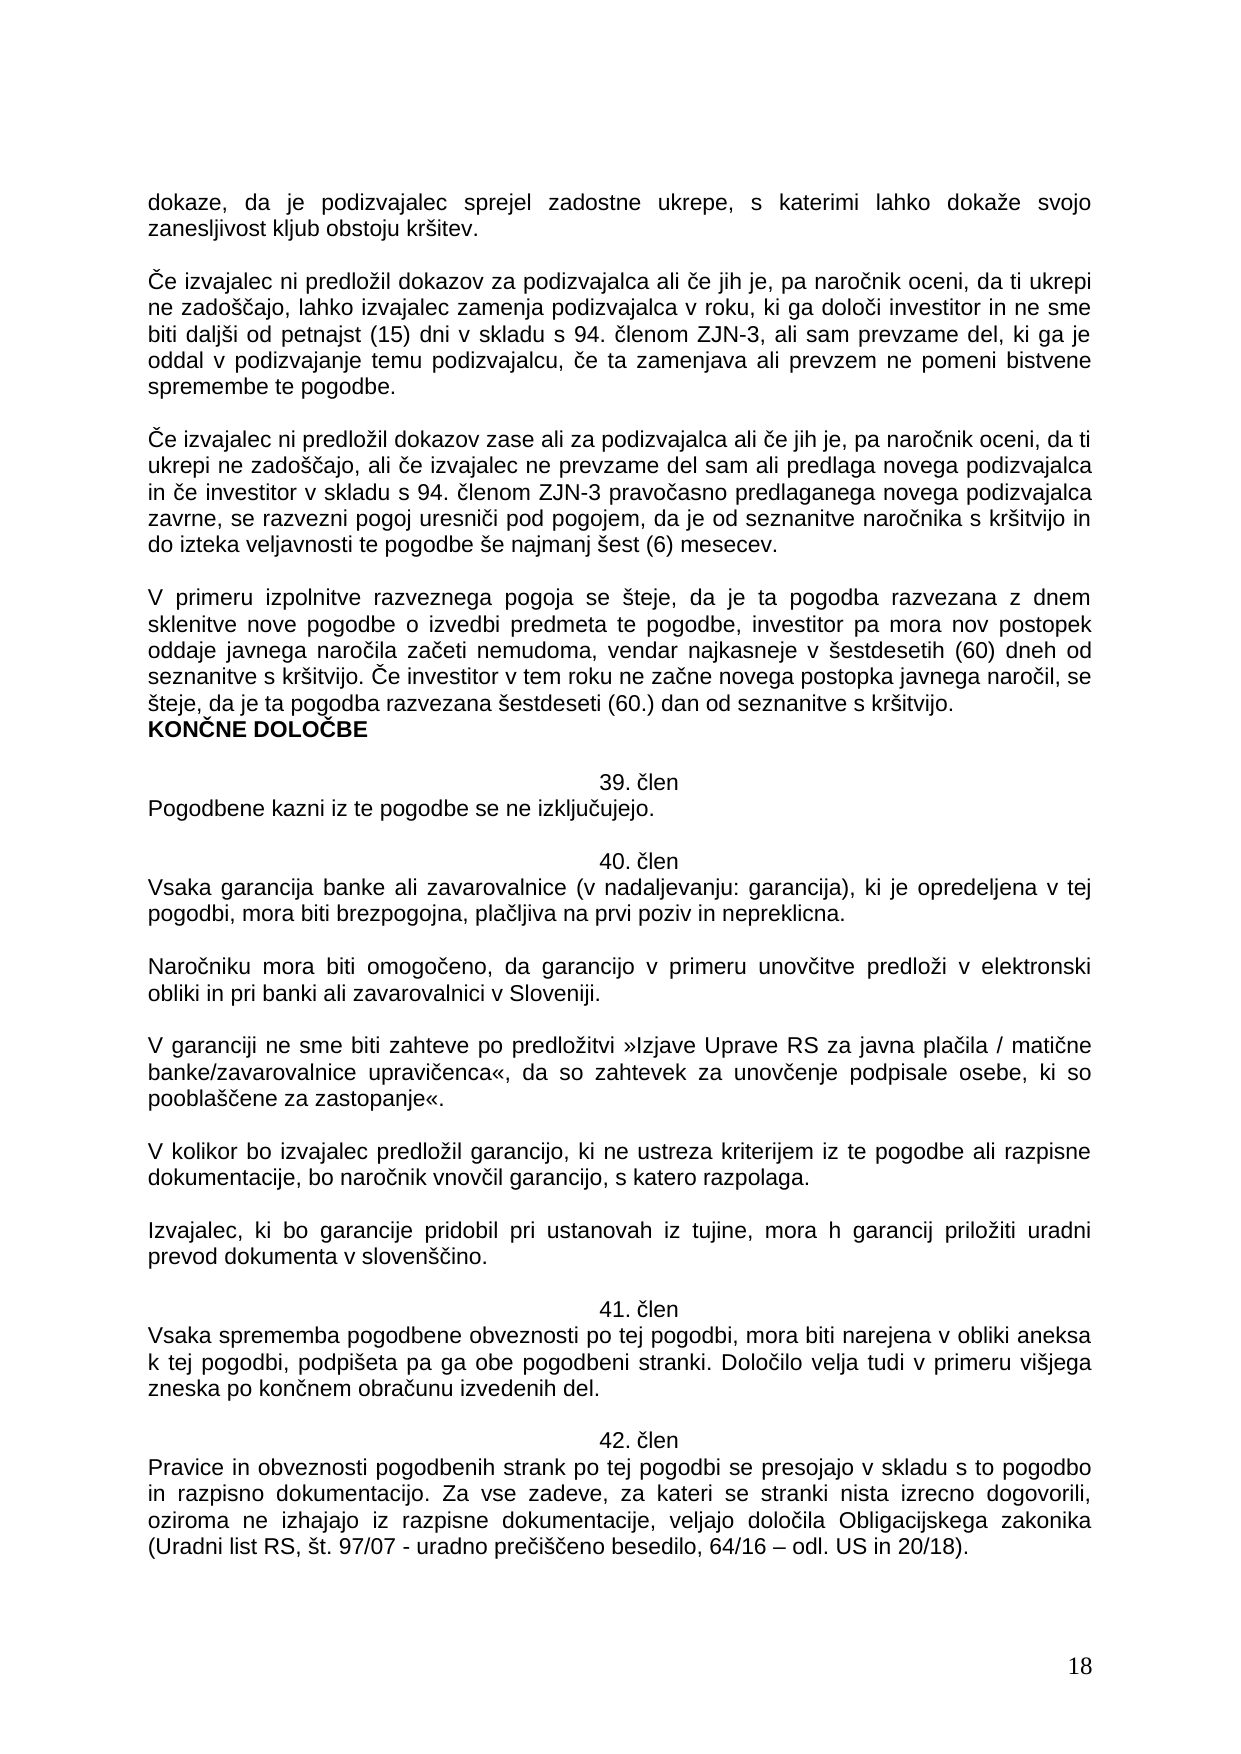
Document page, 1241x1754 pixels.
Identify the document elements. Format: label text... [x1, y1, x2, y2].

text Pravice in obveznosti pogodbenih strank po tej pogodbi se presojajo v skladu s to pogodbo in razpisno dokumentacijo. Za vse zadeve, za kateri se stranki nista izrecno dogovorili, oziroma ne izhajajo iz razpisne dokumentacije, veljajo določila Obligacijskega zakonika (Uradni list RS, št. 97/07 - uradno prečiščeno besedilo, 64/16 – odl. US in 20/18). [148, 1454, 1092, 1559]
text Vsaka garancija banke ali zavarovalnice (v nadaljevanju: garancija), ki je opredeljena v tej pogodbi, mora biti brezpogojna, plačljiva na prvi poziv in nepreklicna. [148, 874, 1092, 927]
text Če izvajalec ni predložil dokazov zase ali za podizvajalca ali če jih je, pa naročnik oceni, da ti ukrepi ne zadoščajo, ali če izvajalec ne prevzame del sam ali predlaga novega podizvajalca in če investitor v skladu s 94. členom ZJN-3 pravočasno predlaganega novega podizvajalca zavrne, se razvezni pogoj uresniči pod pogojem, da je od seznanitve naročnika s kršitvijo in do izteka veljavnosti te pogodbe še najmanj šest (6) mesecev. [148, 426, 1092, 558]
list člen [185, 848, 1092, 874]
text V kolikor bo izvajalec predložil garancijo, ki ne ustreza kriterijem iz te pogodbe ali razpisne dokumentacije, bo naročnik vnovčil garancijo, s katero razpolaga. [148, 1138, 1092, 1190]
text Pogodbene kazni iz te pogodbe se ne izključujejo. [148, 795, 1092, 821]
text Če izvajalec ni predložil dokazov za podizvajalca ali če jih je, pa naročnik oceni, da ti ukrepi ne zadoščajo, lahko izvajalec zamenja podizvajalca v roku, ki ga določi investitor in ne sme biti daljši od petnajst (15) dni v skladu s 94. členom ZJN-3, ali sam prevzame del, ki ga je oddal v podizvajanje temu podizvajalcu, če ta zamenjava ali prevzem ne pomeni bistvene spremembe te pogodbe. [148, 268, 1092, 400]
text V garanciji ne sme biti zahteve po predložitvi »Izjave Uprave RS za javna plačila / matične banke/zavarovalnice upravičenca«, da so zahtevek za unovčenje podpisale osebe, ki so pooblaščene za zastopanje«. [148, 1032, 1092, 1111]
text V primeru izpolnitve razveznega pogoja se šteje, da je ta pogodba razvezana z dnem sklenitve nove pogodbe o izvedbi predmeta te pogodbe, investitor pa mora nov postopek oddaje javnega naročila začeti nemudoma, vendar najkasneje v šestdesetih (60) dneh od seznanitve s kršitvijo. Če investitor v tem roku ne začne novega postopka javnega naročil, se šteje, da je ta pogodba razvezana šestdeseti (60.) dan od seznanitve s kršitvijo. [148, 584, 1092, 716]
list člen [185, 1296, 1092, 1322]
text Naročniku mora biti omogočeno, da garancijo v primeru unovčitve predloži v elektronski obliki in pri banki ali zavarovalnici v Sloveniji. [148, 953, 1092, 1006]
list člen [185, 1427, 1092, 1454]
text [148, 189, 1092, 242]
text Vsaka sprememba pogodbene obveznosti po tej pogodbi, mora biti narejena v obliki aneksa k tej pogodbi, podpišeta pa ga obe pogodbeni stranki. Določilo velja tudi v primeru višjega zneska po končnem obračunu izvedenih del. [148, 1322, 1092, 1401]
text Izvajalec, ki bo garancije pridobil pri ustanovah iz tujine, mora h garancij priložiti uradni prevod dokumenta v slovenščino. [148, 1217, 1092, 1269]
subtitle KONČNE DOLOČBE [148, 716, 1093, 742]
list člen [185, 769, 1092, 795]
